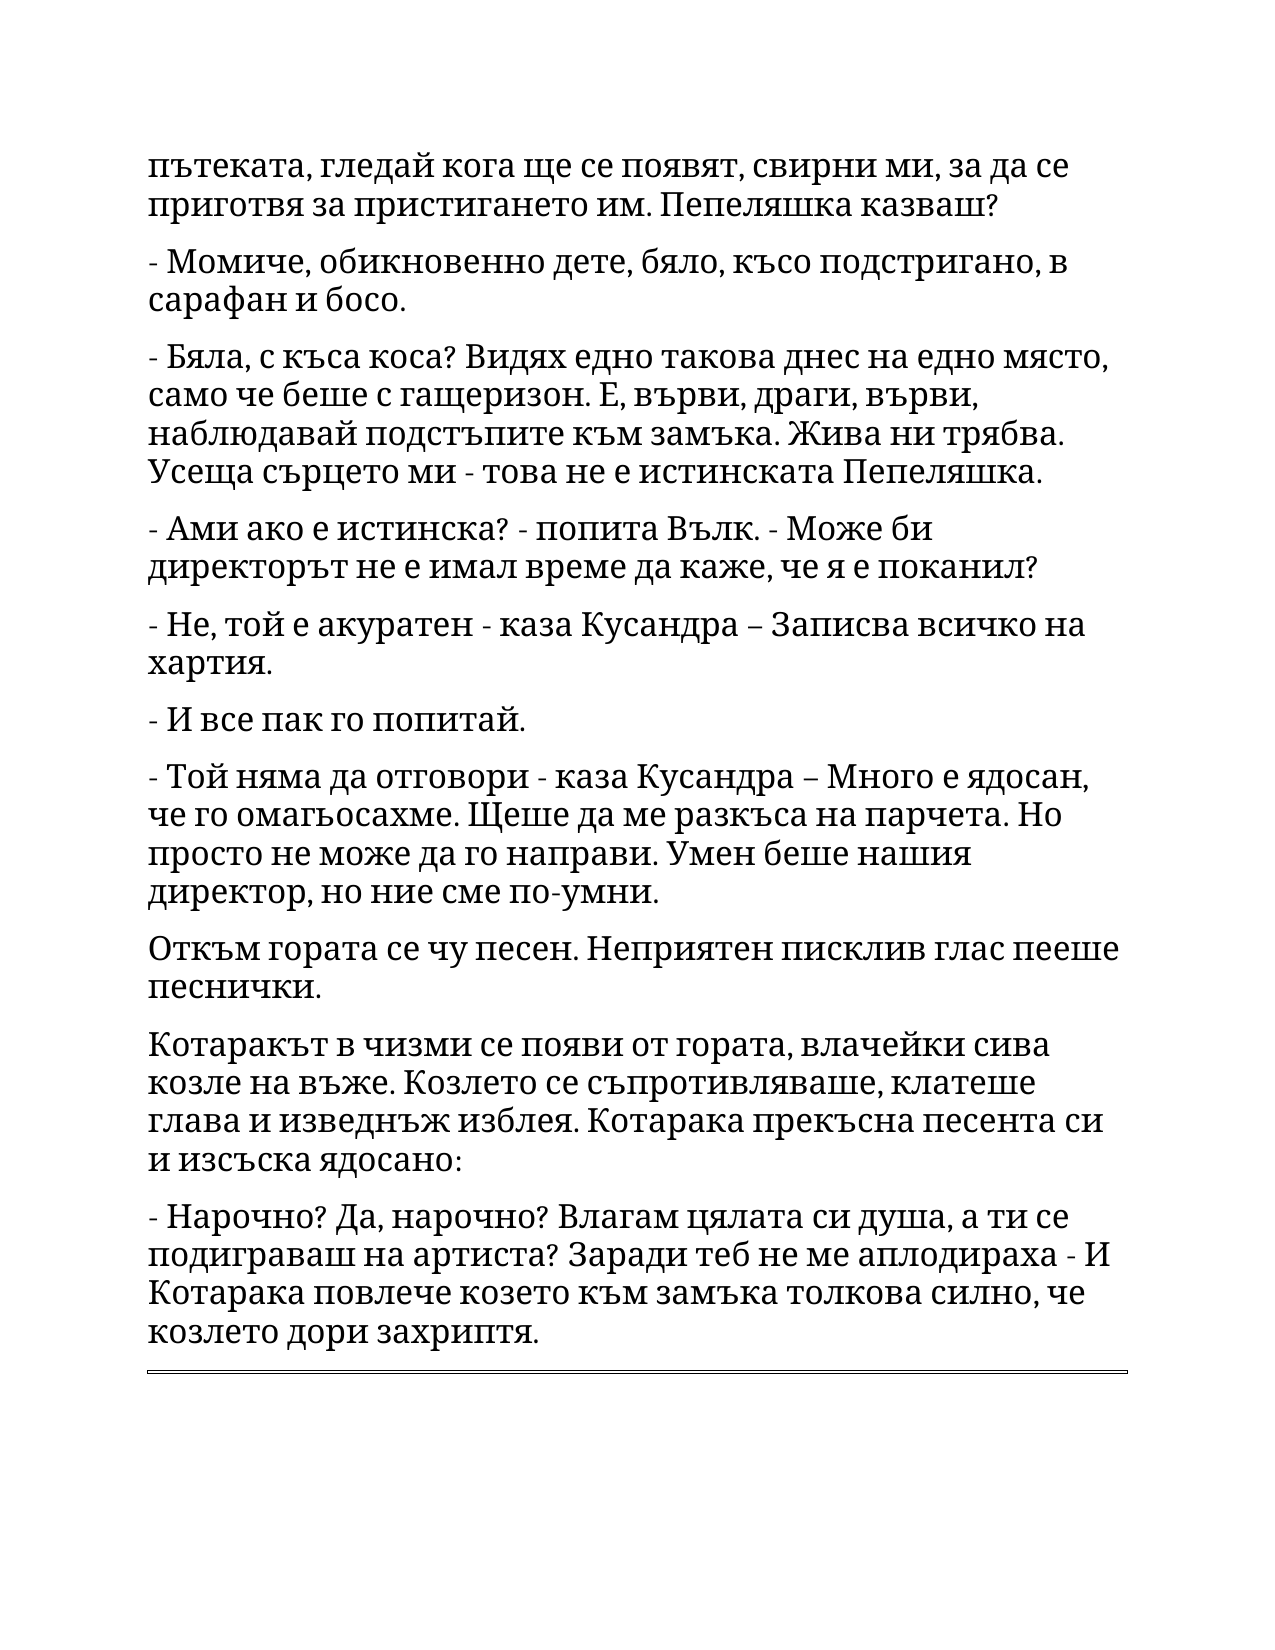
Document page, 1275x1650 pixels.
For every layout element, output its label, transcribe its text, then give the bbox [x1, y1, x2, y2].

text - Той няма да отговори - каза Кусандра – Много е ядосан, че го омагьосахме. Щеше да ме разкъса на парчета. Но просто не може да го направи. Умен беше нашия директор, но ние сме по-умни. [148, 758, 1127, 912]
text - Нарочно? Да, нарочно? Влагам цялата си душа, а ти се подиграваш на артиста? Заради теб не ме аплодираха - И Котарака повлече козето към замъка толкова силно, че козлето дори захриптя. [148, 1198, 1127, 1351]
text Котаракът в чизми се появи от гората, влачейки сива козле на въже. Козлето се съпротивляваше, клатеше глава и изведнъж изблея. Котарака прекъсна песента си и изсъска ядосано: [148, 1026, 1127, 1179]
text - Не, той е акуратен - каза Кусандра – Записва всичко на хартия. [148, 606, 1127, 683]
text Откъм гората се чу песен. Неприятен писклив глас пееше песнички. [148, 931, 1127, 1007]
text - И все пак го попитай. [148, 701, 1127, 740]
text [148, 148, 1127, 224]
text - Ами ако е истинска? - попита Вълк. - Може би директорът не е имал време да каже, че я е поканил? [148, 511, 1127, 587]
text - Бяла, с къса коса? Видях едно такова днес на едно място, само че беше с гащеризон. Е, върви, драги, върви, наблюдавай подстъпите към замъка. Жива ни трябва. Усеща сърцето ми - това не е истинската Пепеляшка. [148, 338, 1127, 492]
text - Момиче, обикновенно дете, бяло, късо подстригано, в сарафан и босо. [148, 243, 1127, 320]
